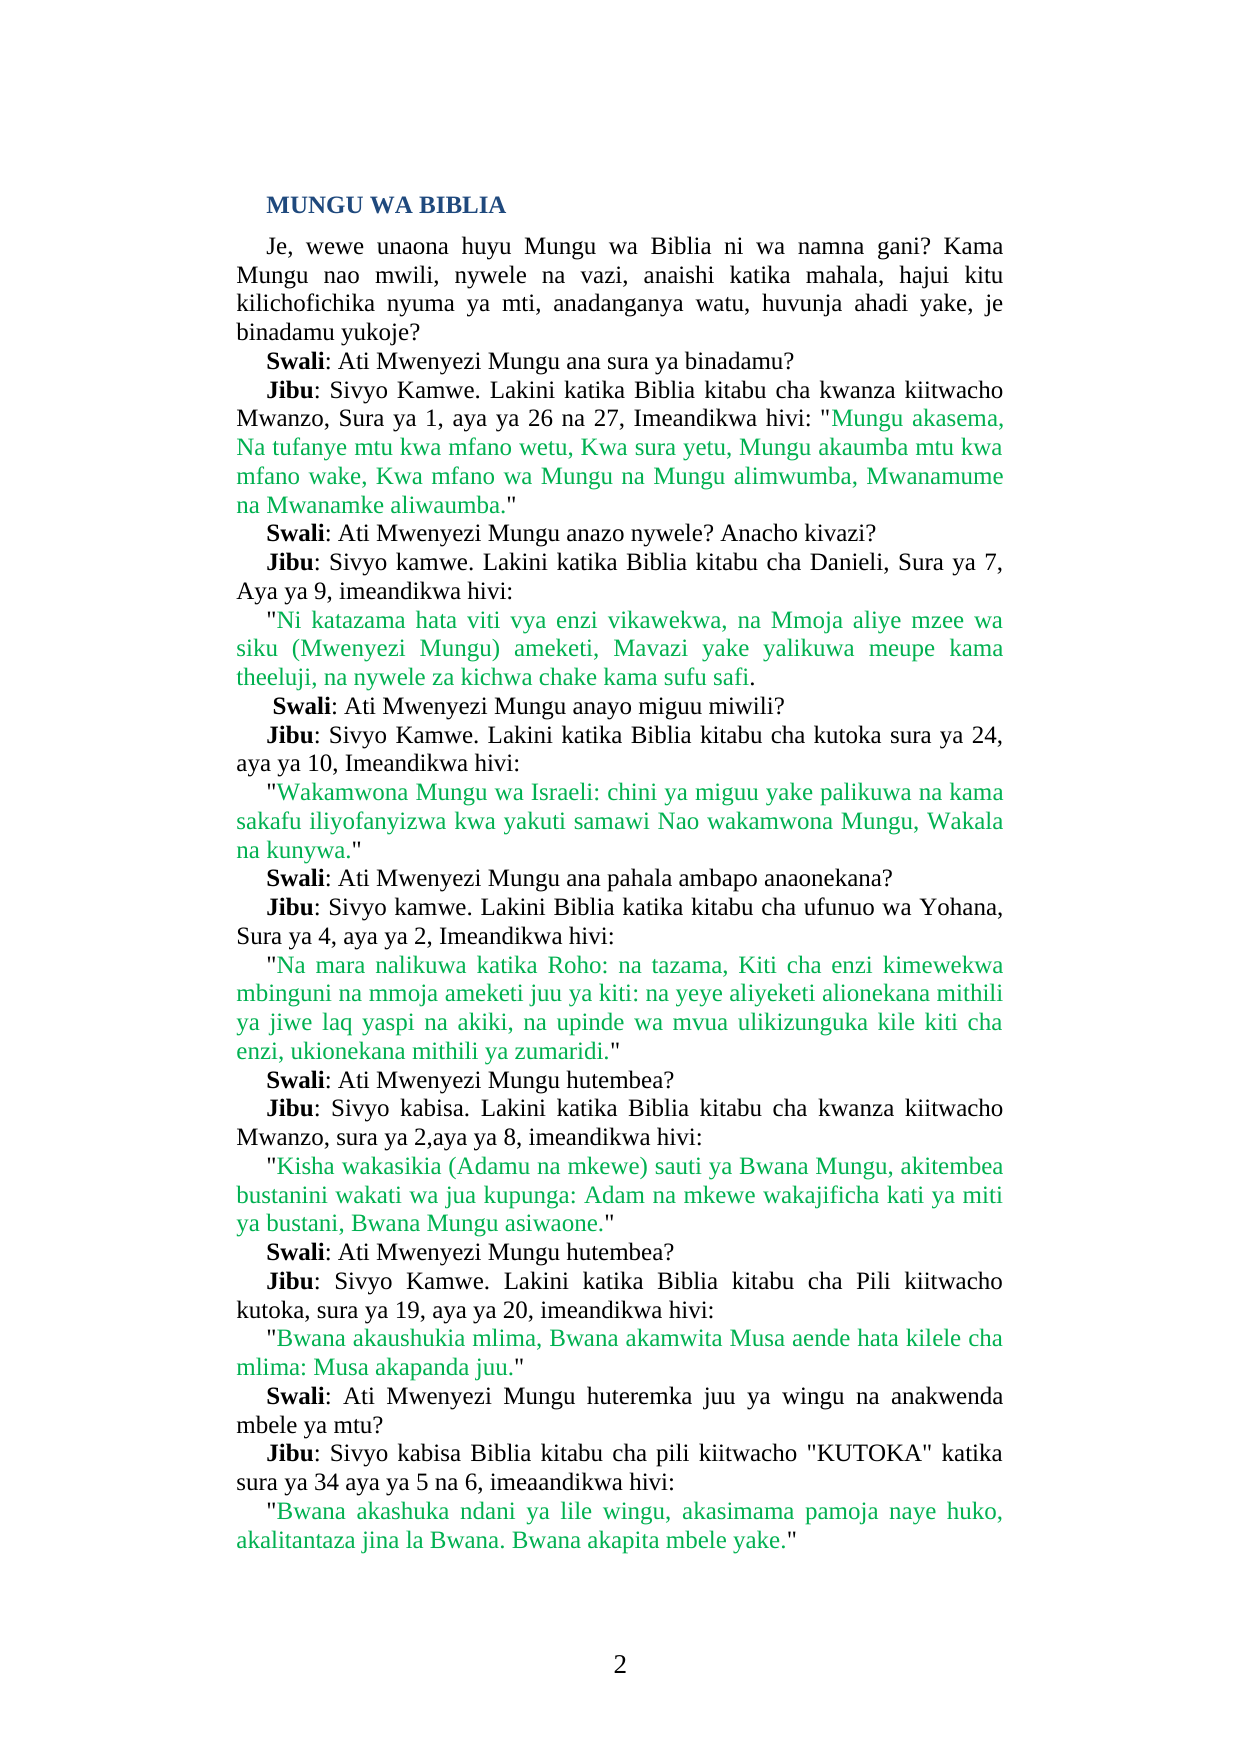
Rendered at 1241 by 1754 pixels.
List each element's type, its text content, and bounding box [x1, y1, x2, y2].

text Swali: Ati Mwenyezi Mungu anazo nywele? Anacho kivazi? [236, 518, 1004, 547]
text Swali: Ati Mwenyezi Mungu ana pahala ambapo anaonekana? [236, 863, 1004, 892]
subtitle MUNGU WA BIBLIA [236, 190, 1004, 218]
text Swali: Ati Mwenyezi Mungu huteremka juu ya wingu na anakwenda mbele ya mtu? [236, 1381, 1004, 1438]
text Jibu: Sivyo kabisa Biblia kitabu cha pili kiitwacho "KUTOKA" katika sura ya 34 aya ya 5 na 6, imeaandikwa hivi: [236, 1438, 1004, 1496]
text Swali: Ati Mwenyezi Mungu hutembea? [236, 1237, 1004, 1266]
text "Na mara nalikuwa katika Roho: na tazama, Kiti cha enzi kimewekwa mbinguni na mmoja ameketi juu ya kiti: na yeye aliyeketi alionekana mithili ya jiwe laq yaspi na akiki, na upinde wa mvua ulikizunguka kile kiti cha enzi, ukionekana mithili ya zumaridi." [236, 950, 1004, 1065]
text "Ni katazama hata viti vya enzi vikawekwa, na Mmoja aliye mzee wa siku (Mwenyezi Mungu) ameketi, Mavazi yake yalikuwa meupe kama theeluji, na nywele za kichwa chake kama sufu safi. [236, 605, 1004, 691]
text Jibu: Sivyo Kamwe. Lakini katika Biblia kitabu cha kwanza kiitwacho Mwanzo, Sura ya 1, aya ya 26 na 27, Imeandikwa hivi: "Mungu akasema, Na tufanye mtu kwa mfano wetu, Kwa sura yetu, Mungu akaumba mtu kwa mfano wake, Kwa mfano wa Mungu na Mungu alimwumba, Mwanamume na Mwanamke aliwaumba." [236, 375, 1004, 518]
text "Bwana akashuka ndani ya lile wingu, akasimama pamoja naye huko, akalitantaza jina la Bwana. Bwana akapita mbele yake." [236, 1496, 1004, 1553]
text Je, wewe unaona huyu Mungu wa Biblia ni wa namna gani? Kama Mungu nao mwili, nywele na vazi, anaishi katika mahala, hajui kitu kilichofichika nyuma ya mti, anadanganya watu, huvunja ahadi yake, je binadamu yukoje? [236, 231, 1004, 346]
text "Bwana akaushukia mlima, Bwana akamwita Musa aende hata kilele cha mlima: Musa akapanda juu." [236, 1323, 1004, 1381]
text Jibu: Sivyo Kamwe. Lakini katika Biblia kitabu cha Pili kiitwacho kutoka, sura ya 19, aya ya 20, imeandikwa hivi: [236, 1266, 1004, 1323]
text Swali: Ati Mwenyezi Mungu anayo miguu miwili? [236, 691, 1004, 720]
text Swali: Ati Mwenyezi Mungu hutembea? [236, 1065, 1004, 1093]
text Jibu: Sivyo Kamwe. Lakini katika Biblia kitabu cha kutoka sura ya 24, aya ya 10, Imeandikwa hivi: [236, 720, 1004, 777]
text "Kisha wakasikia (Adamu na mkewe) sauti ya Bwana Mungu, akitembea bustanini wakati wa jua kupunga: Adam na mkewe wakajificha kati ya miti ya bustani, Bwana Mungu asiwaone." [236, 1151, 1004, 1237]
text Jibu: Sivyo kabisa. Lakini katika Biblia kitabu cha kwanza kiitwacho Mwanzo, sura ya 2,aya ya 8, imeandikwa hivi: [236, 1093, 1004, 1151]
text Swali: Ati Mwenyezi Mungu ana sura ya binadamu? [236, 346, 1004, 375]
text "Wakamwona Mungu wa Israeli: chini ya miguu yake palikuwa na kama sakafu iliyofanyizwa kwa yakuti samawi Nao wakamwona Mungu, Wakala na kunywa." [236, 777, 1004, 863]
text Jibu: Sivyo kamwe. Lakini katika Biblia kitabu cha Danieli, Sura ya 7, Aya ya 9, imeandikwa hivi: [236, 547, 1004, 605]
text Jibu: Sivyo kamwe. Lakini Biblia katika kitabu cha ufunuo wa Yohana, Sura ya 4, aya ya 2, Imeandikwa hivi: [236, 892, 1004, 950]
